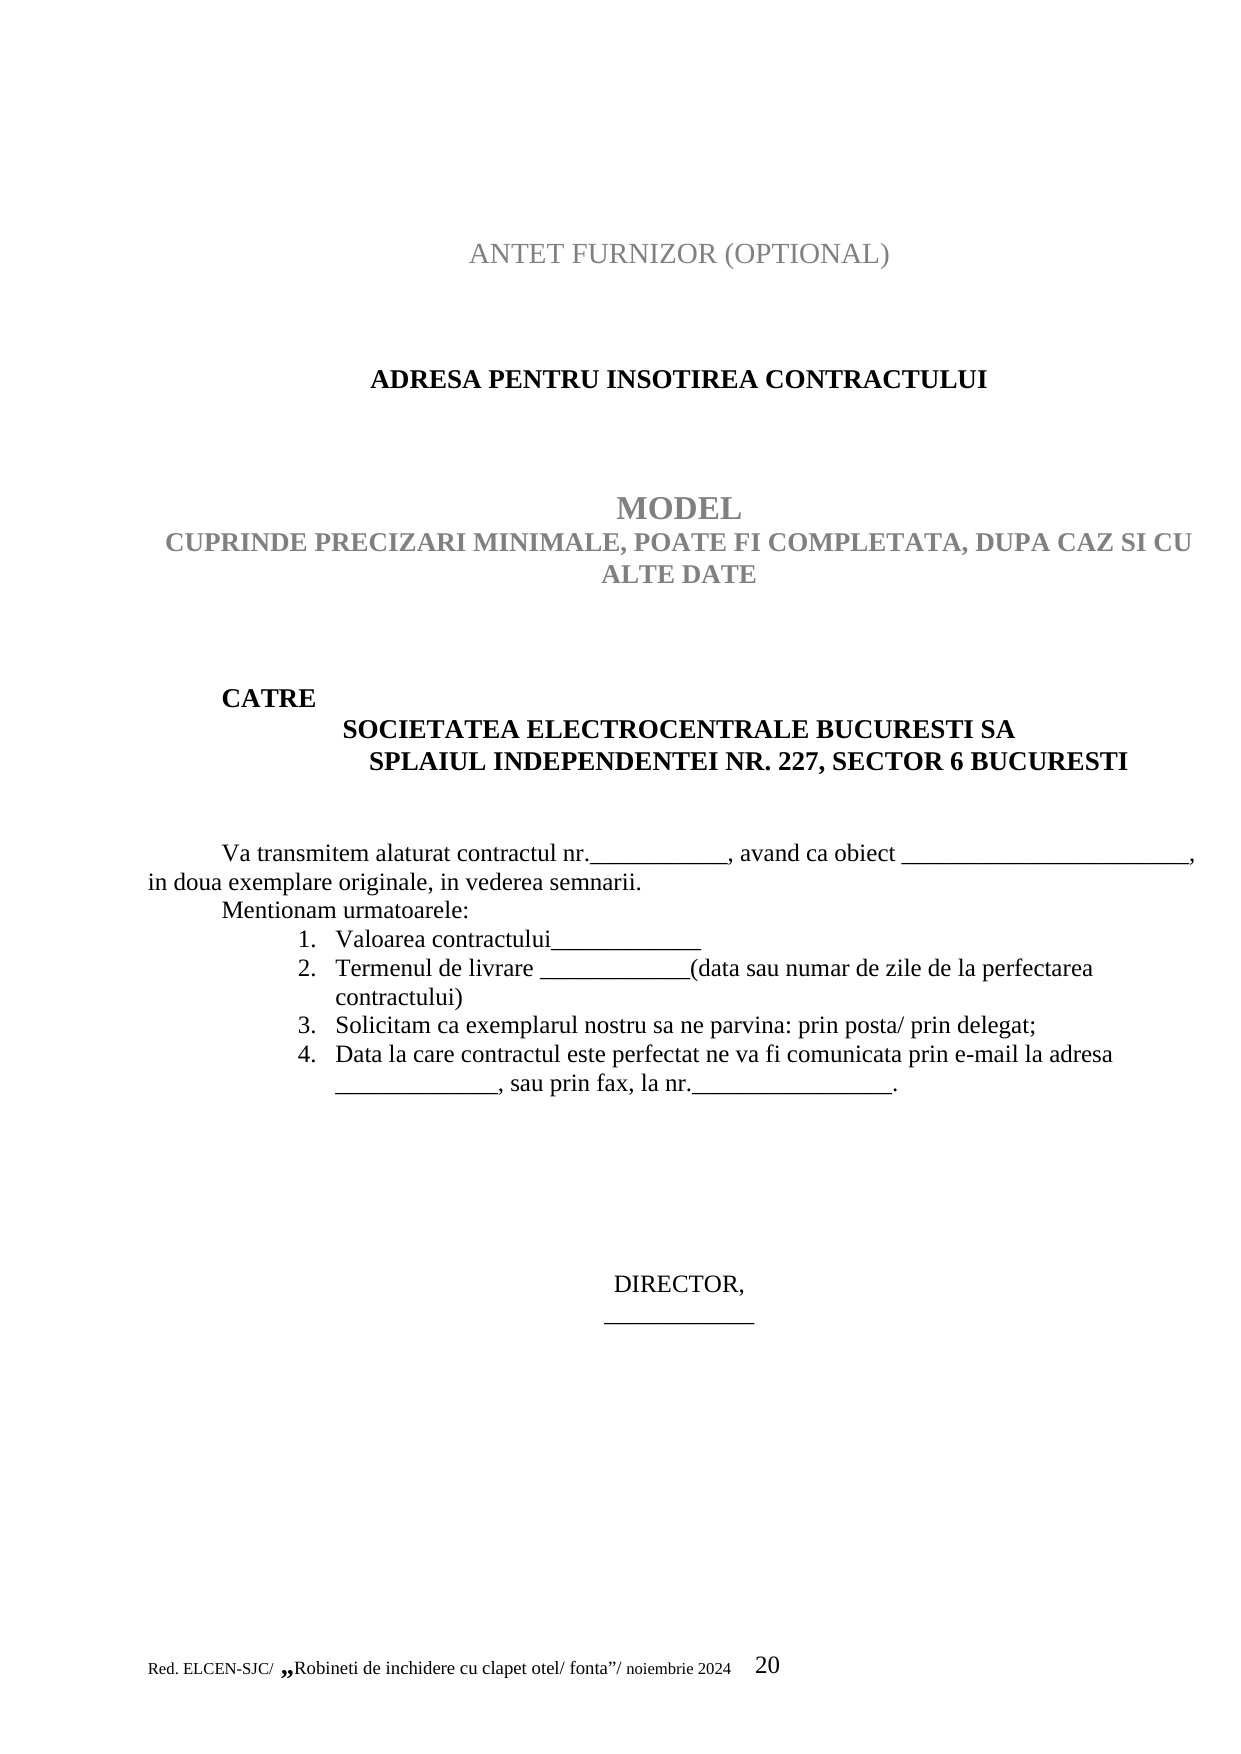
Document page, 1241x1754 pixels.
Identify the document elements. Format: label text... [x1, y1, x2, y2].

list Termenul de livrare ____________(data sau numar de zile de la perfectarea contractului) [298, 953, 1211, 1011]
text Adresa pentru insotirea contractului [148, 364, 1211, 395]
text DIRECTOR, [148, 1269, 1211, 1298]
text Splaiul Independentei nr. 227, Sector 6 Bucuresti [148, 744, 1211, 776]
text SOCIETATEA ELECTROCENTRALE BUCURESTI SA [148, 713, 1211, 744]
text ____________ [148, 1298, 1211, 1327]
text Mentionam urmatoarele: [148, 896, 1211, 924]
text cuprinde precizari minimale, poate fi completata, dupa caz si cu alte date [148, 527, 1211, 589]
list Data la care contractul este perfectat ne va fi comunicata prin e-mail la adresa _____________, sau prin fax, la nr.________________. [298, 1039, 1211, 1097]
list Solicitam ca exemplarul nostru sa ne parvina: prin posta/ prin delegat; [298, 1011, 1211, 1039]
text ANTET FURNIZOR (OPTIONAL) [148, 237, 1211, 270]
list Valoarea contractului____________ [298, 924, 1211, 953]
text MODEL [148, 488, 1211, 527]
text Va transmitem alaturat contractul nr.___________, avand ca obiect _______________________, in doua exemplare originale, in vederea semnarii. [148, 838, 1211, 896]
text Catre [148, 682, 1211, 713]
